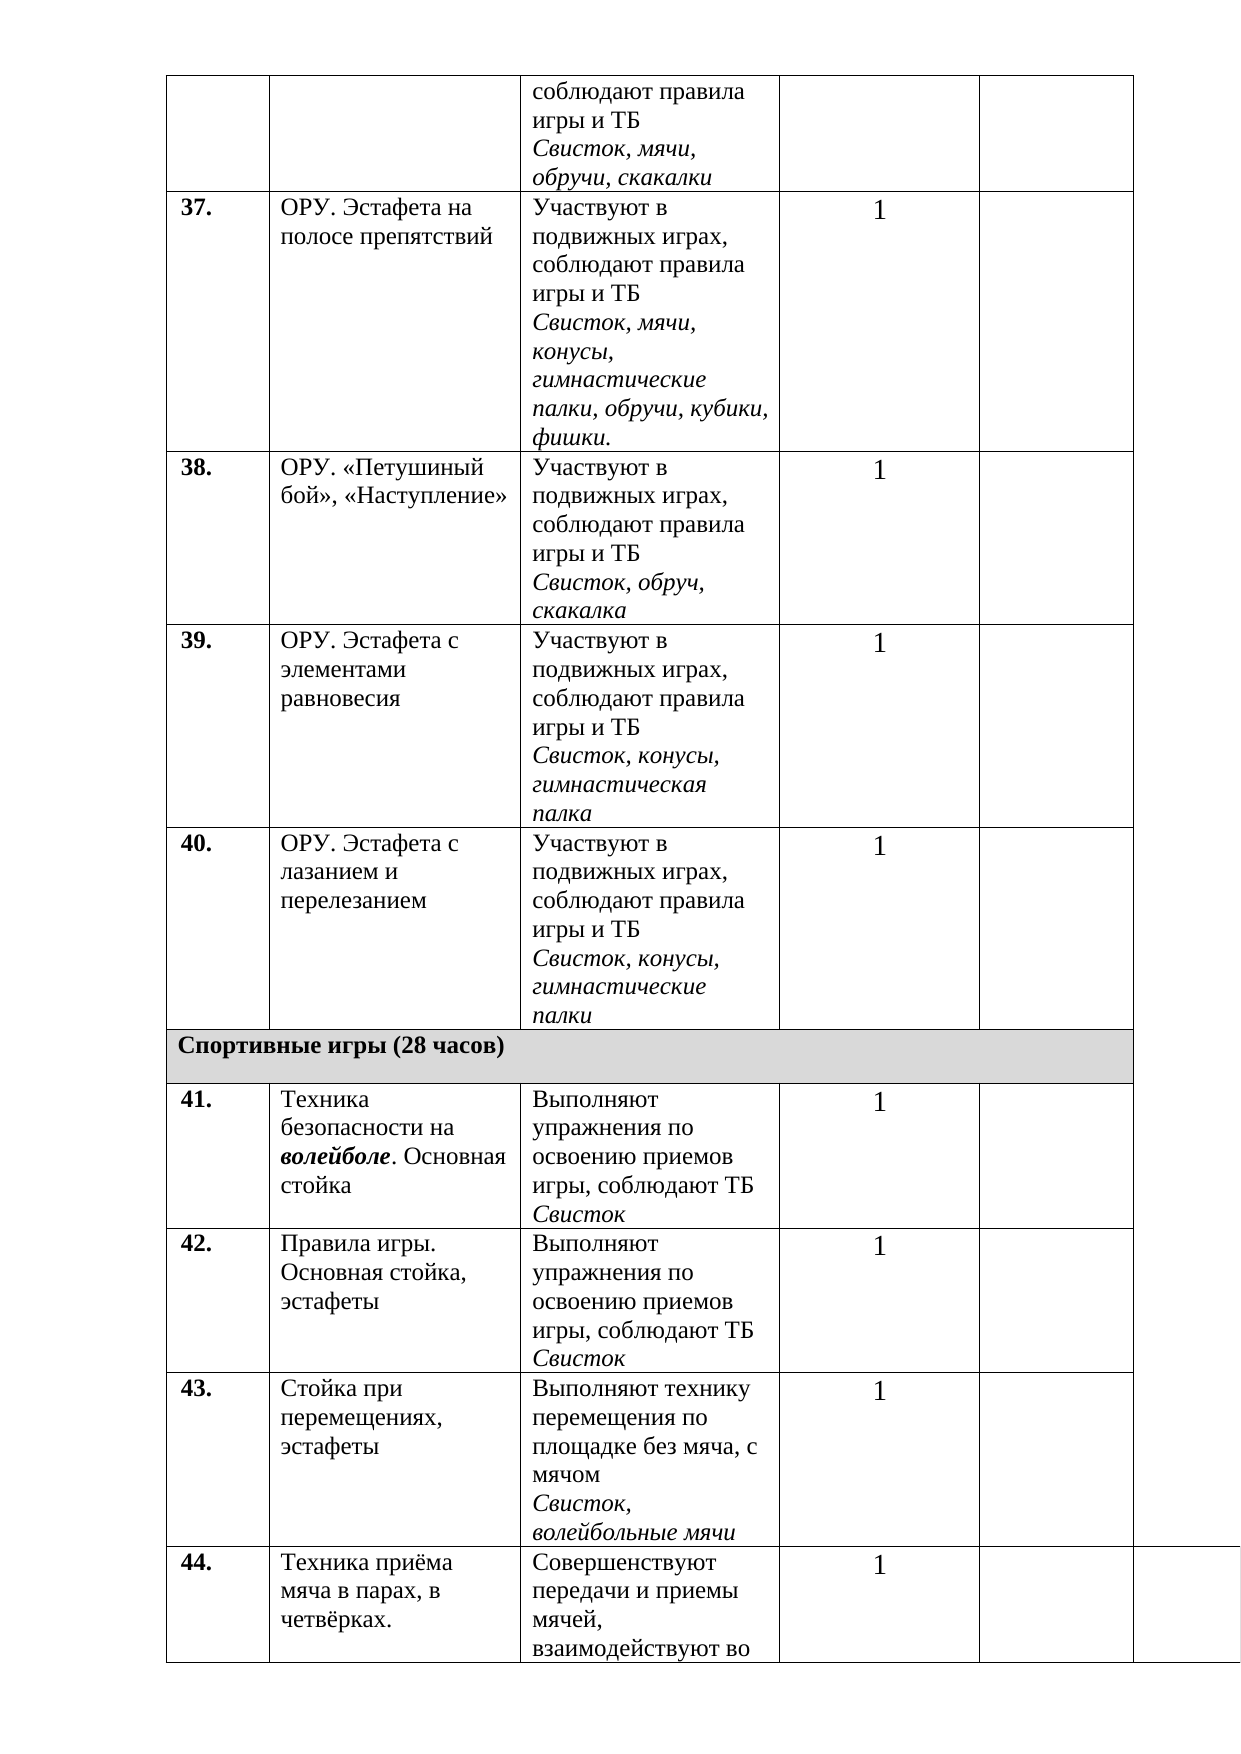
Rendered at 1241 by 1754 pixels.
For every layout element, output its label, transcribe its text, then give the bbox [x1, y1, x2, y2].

table_cell Техника безопасности на волейболе. Основная стойка [270, 1084, 520, 1227]
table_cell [270, 76, 520, 191]
table_cell [980, 1547, 1133, 1662]
table_cell [980, 76, 1133, 191]
table_cell Участвуют в подвижных играх, соблюдают правила игры и ТБ Свисток, конусы, гимнастическая палка [521, 625, 779, 827]
table_cell [167, 625, 269, 827]
table_cell 1 [780, 1373, 979, 1546]
table_cell Правила игры. Основная стойка, эстафеты [270, 1229, 520, 1372]
table_cell [167, 192, 269, 451]
table_cell [980, 828, 1133, 1029]
table_cell [167, 1084, 269, 1227]
table_cell [167, 828, 269, 1029]
table_cell [980, 1373, 1133, 1546]
table_cell Выполняют упражнения по освоению приемов игры, соблюдают ТБ Свисток [521, 1229, 779, 1372]
table_cell [167, 1373, 269, 1546]
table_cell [270, 1547, 520, 1662]
table_cell [167, 1547, 269, 1662]
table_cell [521, 1547, 779, 1662]
table_cell 1 [780, 452, 979, 624]
table_cell 1 [780, 625, 979, 827]
table_cell Спортивные игры (28 часов) [167, 1030, 1133, 1083]
table_cell 1 [780, 1547, 979, 1662]
table_cell Участвуют в подвижных играх, соблюдают правила игры и ТБ Свисток, конусы, гимнастические палки [521, 828, 779, 1029]
table_cell Участвуют в подвижных играх, соблюдают правила игры и ТБ Свисток, обруч, скакалка [521, 452, 779, 624]
table_cell ОРУ. «Петушиный бой», «Наступление» [270, 452, 520, 624]
table_cell [980, 625, 1133, 827]
table_cell 1 [780, 192, 979, 451]
table_cell Участвуют в подвижных играх, соблюдают правила игры и ТБ Свисток, мячи, конусы, гимнастические палки, обручи, кубики, фишки. [521, 192, 779, 451]
table_cell [980, 1084, 1133, 1227]
table_cell [980, 192, 1133, 451]
table_cell 1 [780, 76, 979, 191]
table_cell 1 [780, 1229, 979, 1372]
table_cell [167, 76, 269, 191]
table_cell ОРУ. Эстафета на полосе препятствий [270, 192, 520, 451]
table_cell ОРУ. Эстафета с лазанием и перелезанием [270, 828, 520, 1029]
table_cell Выполняют технику перемещения по площадке без мяча, с мячом Свисток, волейбольные мячи [521, 1373, 779, 1546]
table_cell 1 [780, 1084, 979, 1227]
table_cell ОРУ. Эстафета с элементами равновесия [270, 625, 520, 827]
table_cell Выполняют упражнения по освоению приемов игры, соблюдают ТБ Свисток [521, 1084, 779, 1227]
table_cell [167, 452, 269, 624]
table_cell Стойка при перемещениях, эстафеты [270, 1373, 520, 1546]
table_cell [521, 76, 779, 191]
table_cell 1 [780, 828, 979, 1029]
table_cell [167, 1229, 269, 1372]
table_cell [980, 452, 1133, 624]
table_cell [1134, 1547, 1240, 1662]
table_cell [980, 1229, 1133, 1372]
